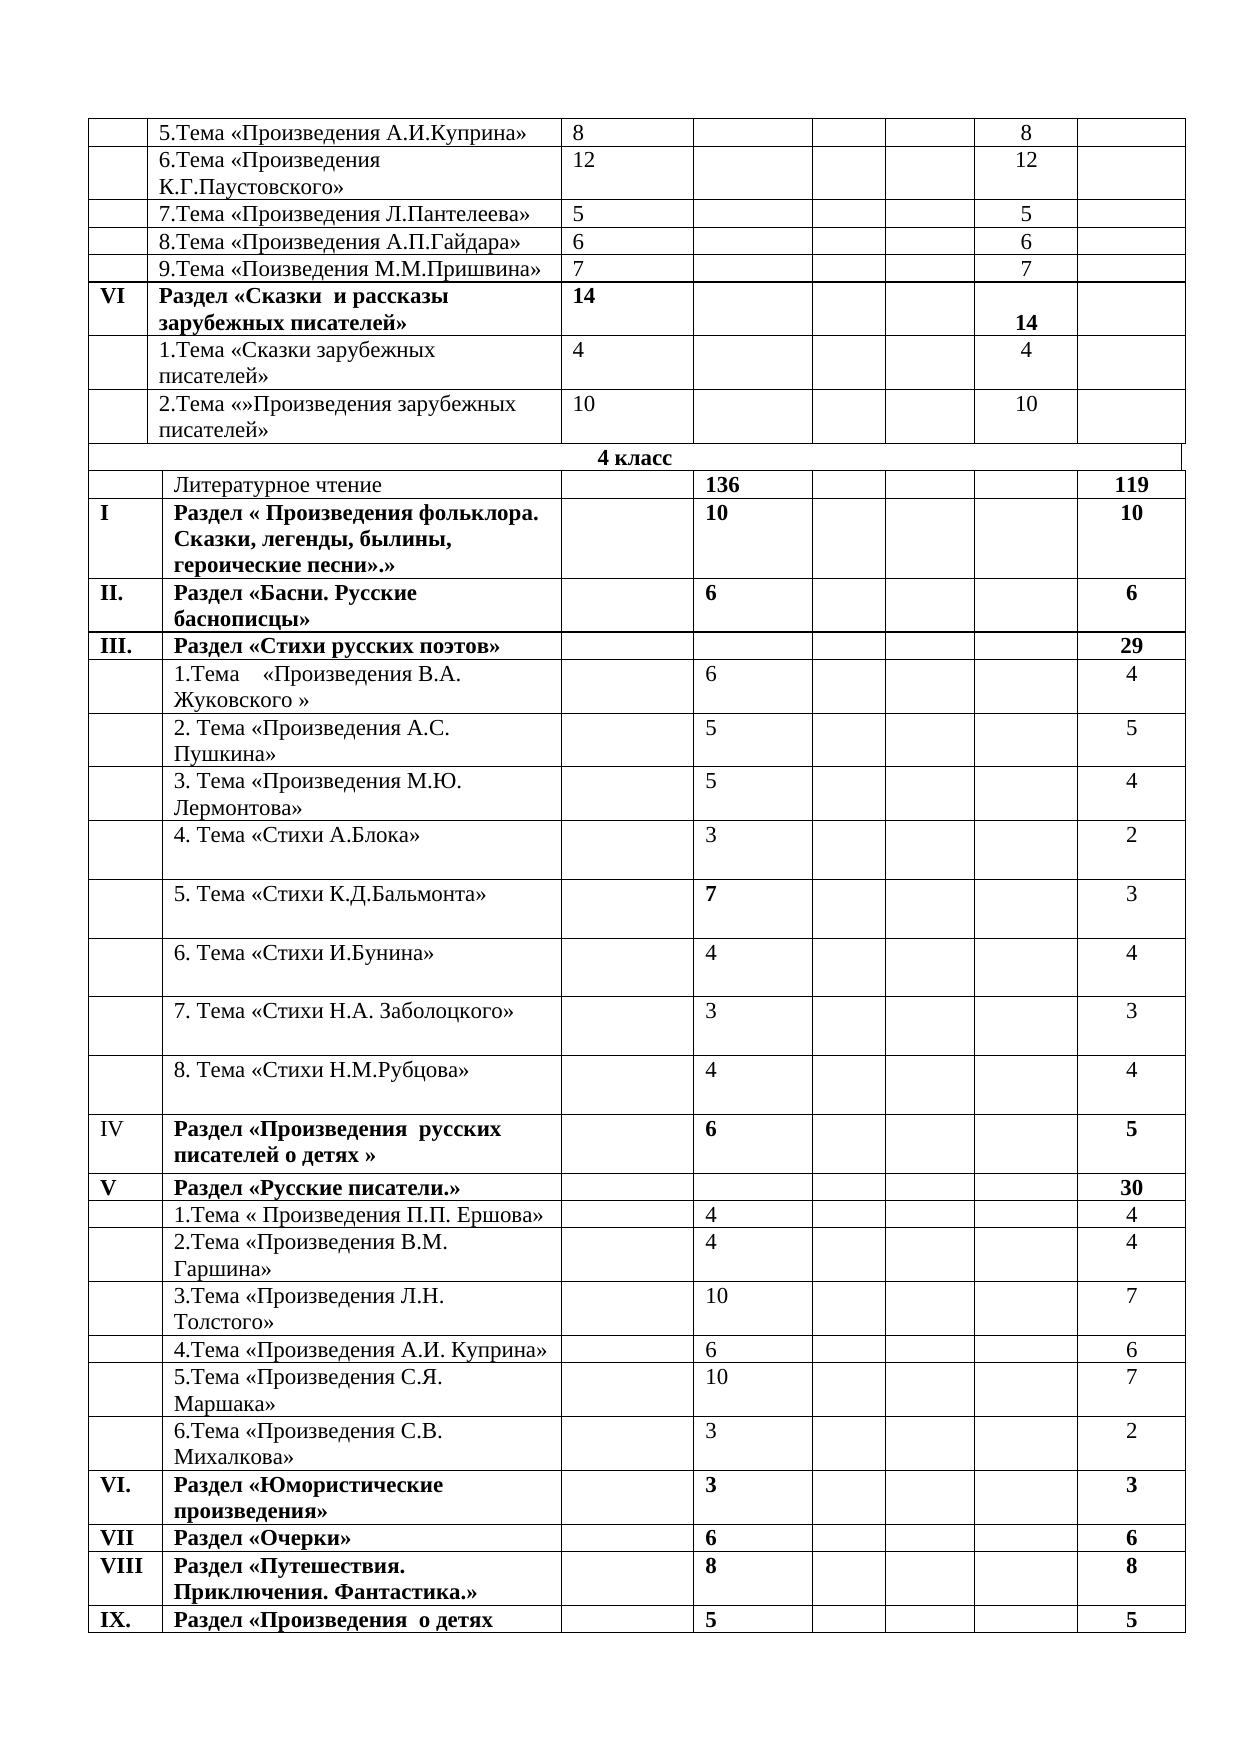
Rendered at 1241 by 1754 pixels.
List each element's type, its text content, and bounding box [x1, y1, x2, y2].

table_cell [694, 1174, 812, 1200]
table_cell 10 [694, 1363, 812, 1416]
table_cell [886, 1525, 974, 1551]
table_cell 5 [1078, 714, 1185, 766]
table_cell 14 [562, 283, 693, 335]
table_cell [562, 499, 693, 578]
table_cell [562, 1336, 693, 1362]
table_cell [813, 660, 885, 712]
table_cell 5 [1078, 1115, 1185, 1172]
table_cell Раздел «Басни. Русские баснописцы» [163, 579, 561, 631]
table_cell [562, 1201, 693, 1227]
table_cell [813, 390, 885, 443]
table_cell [163, 1606, 561, 1632]
table_cell [89, 336, 147, 389]
table_cell 5 [694, 1606, 812, 1632]
table_cell [694, 228, 812, 254]
table_cell 5. Тема «Стихи К.Д.Бальмонта» [163, 880, 561, 937]
table_cell [562, 660, 693, 712]
table_cell V [89, 1174, 162, 1200]
table_cell 1.Тема « Произведения П.П. Ершова» [163, 1201, 561, 1227]
table_cell [562, 997, 693, 1055]
table_cell [562, 939, 693, 996]
table_cell VIII [89, 1552, 162, 1604]
table_cell [886, 228, 974, 254]
table_cell 8 [694, 1552, 812, 1604]
table_cell [886, 1336, 974, 1362]
table_cell [694, 336, 812, 389]
table_cell 3 [694, 1417, 812, 1470]
table_cell [813, 1056, 885, 1114]
table_cell [694, 147, 812, 199]
table_cell 4 [694, 1228, 812, 1281]
table_cell [694, 283, 812, 335]
table_cell 10 [694, 499, 812, 578]
table_cell [886, 939, 974, 996]
table_cell Раздел «Сказки и рассказы зарубежных писателей» [148, 283, 561, 335]
table_cell 12 [562, 147, 693, 199]
table_cell 6.Тема «Произведения К.Г.Паустовского» [148, 147, 561, 199]
table_cell [975, 880, 1077, 937]
table_cell [813, 1336, 885, 1362]
table_cell 4 [1078, 660, 1185, 712]
table_cell 4 [1078, 1228, 1185, 1281]
table_cell [562, 579, 693, 631]
table_cell [694, 633, 812, 659]
table_cell [562, 1228, 693, 1281]
table_cell [562, 714, 693, 766]
table_cell [813, 1115, 885, 1172]
table_cell Раздел «Путешествия. Приключения. Фантастика.» [163, 1552, 561, 1604]
table_cell [562, 1606, 693, 1632]
table_cell [694, 200, 812, 227]
table_cell 2.Тема «»Произведения зарубежных писателей» [148, 390, 561, 443]
table_cell Раздел «Стихи русских поэтов» [163, 633, 561, 659]
table_cell [886, 633, 974, 659]
table_cell 6 [694, 1525, 812, 1551]
table_cell [886, 1471, 974, 1523]
table_cell [89, 147, 147, 199]
table_cell 6 [1078, 1525, 1185, 1551]
table_cell [562, 1174, 693, 1200]
table_cell [89, 1228, 162, 1281]
table_cell [562, 1471, 693, 1523]
table_cell [975, 997, 1077, 1055]
table_cell [886, 767, 974, 820]
table_cell 136 [694, 471, 812, 497]
table_cell [89, 1363, 162, 1416]
table_cell [813, 821, 885, 879]
table_cell [886, 880, 974, 937]
table_cell 4 [1078, 939, 1185, 996]
table_cell [1078, 255, 1185, 281]
table_cell [562, 1115, 693, 1172]
table_cell [975, 1174, 1077, 1200]
table_cell III. [89, 633, 162, 659]
table_cell [813, 880, 885, 937]
table_cell 4 [694, 939, 812, 996]
table_cell [89, 997, 162, 1055]
table_cell [813, 228, 885, 254]
table_cell [886, 1417, 974, 1470]
table_cell [813, 1174, 885, 1200]
table_cell [694, 255, 812, 281]
table_cell [89, 939, 162, 996]
table_cell [89, 821, 162, 879]
table_cell 3 [1078, 1471, 1185, 1523]
table_cell 12 [975, 147, 1077, 199]
table_cell [562, 1056, 693, 1114]
table_cell [813, 1201, 885, 1227]
table_cell [975, 1336, 1077, 1362]
table_cell IX. [89, 1606, 162, 1632]
table_cell [562, 880, 693, 937]
table_cell [886, 147, 974, 199]
table_cell 7 [1078, 1363, 1185, 1416]
table_cell 5 [694, 767, 812, 820]
table_cell [89, 1336, 162, 1362]
table_cell 2 [1078, 1417, 1185, 1470]
table_cell [886, 1552, 974, 1604]
table_cell 5 [1078, 1606, 1185, 1632]
table_cell 14 [975, 283, 1077, 335]
table_cell [813, 767, 885, 820]
table_cell 7.Тема «Произведения Л.Пантелеева» [148, 200, 561, 227]
table_cell [1078, 336, 1185, 389]
table_cell 4 [1078, 1201, 1185, 1227]
table_cell 4 [694, 1056, 812, 1114]
table_cell [89, 660, 162, 712]
table_cell 5 [694, 714, 812, 766]
table_cell [886, 997, 974, 1055]
table_cell [562, 821, 693, 879]
table_cell [975, 1201, 1077, 1227]
table_cell [975, 767, 1077, 820]
table_cell 8 [975, 119, 1077, 146]
table_cell 5.Тема «Произведения А.И.Куприна» [148, 119, 561, 146]
table_cell [886, 660, 974, 712]
table_cell [1078, 283, 1185, 335]
table_cell [886, 714, 974, 766]
table_cell [813, 1525, 885, 1551]
table_cell [813, 119, 885, 146]
table_cell VII [89, 1525, 162, 1551]
table_cell [562, 1282, 693, 1335]
table_cell 6 [562, 228, 693, 254]
table_cell [562, 767, 693, 820]
table_cell 8 [1078, 1552, 1185, 1604]
table_cell 30 [1078, 1174, 1185, 1200]
table_cell [813, 997, 885, 1055]
table_cell [975, 633, 1077, 659]
table_cell 2 [1078, 821, 1185, 879]
table_cell 5 [975, 200, 1077, 227]
table_cell [89, 119, 147, 146]
table_cell [89, 200, 147, 227]
table_cell [886, 200, 974, 227]
table_cell [813, 147, 885, 199]
table_cell [975, 499, 1077, 578]
table_cell 3 [694, 821, 812, 879]
table_cell [886, 336, 974, 389]
table_cell [975, 714, 1077, 766]
table_cell [813, 1552, 885, 1604]
table_cell [886, 255, 974, 281]
table_cell [886, 1115, 974, 1172]
table_cell 4.Тема «Произведения А.И. Куприна» [163, 1336, 561, 1362]
table_cell 6 [694, 1115, 812, 1172]
table_cell [813, 714, 885, 766]
table_cell [562, 1363, 693, 1416]
table_cell [813, 579, 885, 631]
table_cell [813, 1606, 885, 1632]
table_cell [975, 1552, 1077, 1604]
table_cell [813, 283, 885, 335]
table_cell 3 [694, 997, 812, 1055]
table_cell [975, 579, 1077, 631]
table_cell [886, 471, 974, 497]
table_cell [886, 1606, 974, 1632]
table_cell [89, 1282, 162, 1335]
table_cell 7. Тема «Стихи Н.А. Заболоцкого» [163, 997, 561, 1055]
table_cell 4 класс [89, 444, 1181, 470]
table_cell [975, 821, 1077, 879]
table_cell [1078, 200, 1185, 227]
table_cell 7 [975, 255, 1077, 281]
table_cell 6 [694, 1336, 812, 1362]
table_cell [89, 228, 147, 254]
table_cell [694, 119, 812, 146]
table_cell 6 [975, 228, 1077, 254]
table_cell 6. Тема «Стихи И.Бунина» [163, 939, 561, 996]
table_cell 10 [562, 390, 693, 443]
table_cell [975, 1282, 1077, 1335]
table_cell 2.Тема «Произведения В.М. Гаршина» [163, 1228, 561, 1281]
table_cell 6.Тема «Произведения С.В. Михалкова» [163, 1417, 561, 1470]
table_cell 4 [1078, 1056, 1185, 1114]
table_cell 8 [562, 119, 693, 146]
table_cell [1078, 228, 1185, 254]
table_cell 6 [694, 579, 812, 631]
table_cell 3. Тема «Произведения М.Ю. Лермонтова» [163, 767, 561, 820]
table_cell [89, 1056, 162, 1114]
table_cell [813, 336, 885, 389]
table_cell [813, 471, 885, 497]
table_cell [1078, 119, 1185, 146]
table_cell [886, 1363, 974, 1416]
table_cell [813, 633, 885, 659]
table_cell 2. Тема «Произведения А.С. Пушкина» [163, 714, 561, 766]
table_cell 9.Тема «Поизведения М.М.Пришвина» [148, 255, 561, 281]
table_cell 3 [1078, 997, 1185, 1055]
table_cell [89, 714, 162, 766]
table_cell 5 [562, 200, 693, 227]
table_cell 7 [562, 255, 693, 281]
table_cell 10 [1078, 499, 1185, 578]
table_cell [562, 1417, 693, 1470]
table_cell [89, 880, 162, 937]
table_cell [1078, 147, 1185, 199]
table_cell Раздел «Юмористические произведения» [163, 1471, 561, 1523]
table_cell 6 [1078, 1336, 1185, 1362]
table_cell [562, 633, 693, 659]
table_cell 119 [1078, 471, 1185, 497]
table_cell [1078, 390, 1185, 443]
table_cell [813, 1471, 885, 1523]
table_cell [886, 499, 974, 578]
table_cell [813, 255, 885, 281]
table_cell 5.Тема «Произведения С.Я. Маршака» [163, 1363, 561, 1416]
table_cell IV [89, 1115, 162, 1172]
table_cell Раздел «Очерки» [163, 1525, 561, 1551]
table_cell [886, 390, 974, 443]
table_cell 4 [694, 1201, 812, 1227]
table_cell [89, 1417, 162, 1470]
table_cell [813, 939, 885, 996]
table_cell [89, 767, 162, 820]
table_cell [813, 1282, 885, 1335]
table_cell 4 [975, 336, 1077, 389]
table_cell 6 [694, 660, 812, 712]
table_cell Раздел «Произведения русских писателей о детях » [163, 1115, 561, 1172]
table_cell 1.Тема «Произведения В.А. Жуковского » [163, 660, 561, 712]
table_cell [886, 1282, 974, 1335]
table_cell [813, 1417, 885, 1470]
table_cell [975, 1471, 1077, 1523]
table_cell [975, 1417, 1077, 1470]
table_cell Раздел « Произведения фольклора. Сказки, легенды, былины, героические песни».» [163, 499, 561, 578]
table_cell [886, 1056, 974, 1114]
table_cell 3 [694, 1471, 812, 1523]
table_cell [562, 1552, 693, 1604]
table_cell [886, 283, 974, 335]
table_cell [694, 390, 812, 443]
table_cell [89, 255, 147, 281]
table_cell [813, 1363, 885, 1416]
table_cell 7 [694, 880, 812, 937]
table_cell 29 [1078, 633, 1185, 659]
table_cell [562, 471, 693, 497]
table_cell VI. [89, 1471, 162, 1523]
table_cell 3 [1078, 880, 1185, 937]
table_cell [89, 1201, 162, 1227]
table_cell 4 [562, 336, 693, 389]
table_cell 3.Тема «Произведения Л.Н. Толстого» [163, 1282, 561, 1335]
table_cell [975, 939, 1077, 996]
table_cell [975, 1525, 1077, 1551]
table_cell [89, 471, 162, 497]
table_cell 6 [1078, 579, 1185, 631]
table_cell 8.Тема «Произведения А.П.Гайдара» [148, 228, 561, 254]
table_cell 10 [694, 1282, 812, 1335]
table_cell [886, 821, 974, 879]
table_cell 8. Тема «Стихи Н.М.Рубцова» [163, 1056, 561, 1114]
table_cell I [89, 499, 162, 578]
table_cell [886, 1174, 974, 1200]
table_cell Литературное чтение [163, 471, 561, 497]
table_cell [562, 1525, 693, 1551]
table_cell 7 [1078, 1282, 1185, 1335]
table_cell [975, 1363, 1077, 1416]
table_cell VI [89, 283, 147, 335]
table_cell [975, 1115, 1077, 1172]
table_cell [886, 119, 974, 146]
table_cell [813, 200, 885, 227]
table_cell 4 [1078, 767, 1185, 820]
table_cell Раздел «Русские писатели.» [163, 1174, 561, 1200]
table_cell [975, 471, 1077, 497]
table_cell [886, 1228, 974, 1281]
table_cell [886, 1201, 974, 1227]
table_cell II. [89, 579, 162, 631]
table_cell [975, 1606, 1077, 1632]
table_cell [886, 579, 974, 631]
table_cell 10 [975, 390, 1077, 443]
table_cell [975, 660, 1077, 712]
table_cell [975, 1228, 1077, 1281]
table_cell [813, 499, 885, 578]
table_cell [813, 1228, 885, 1281]
table_cell [89, 390, 147, 443]
table_cell 4. Тема «Стихи А.Блока» [163, 821, 561, 879]
table_cell 1.Тема «Сказки зарубежных писателей» [148, 336, 561, 389]
table_cell [975, 1056, 1077, 1114]
